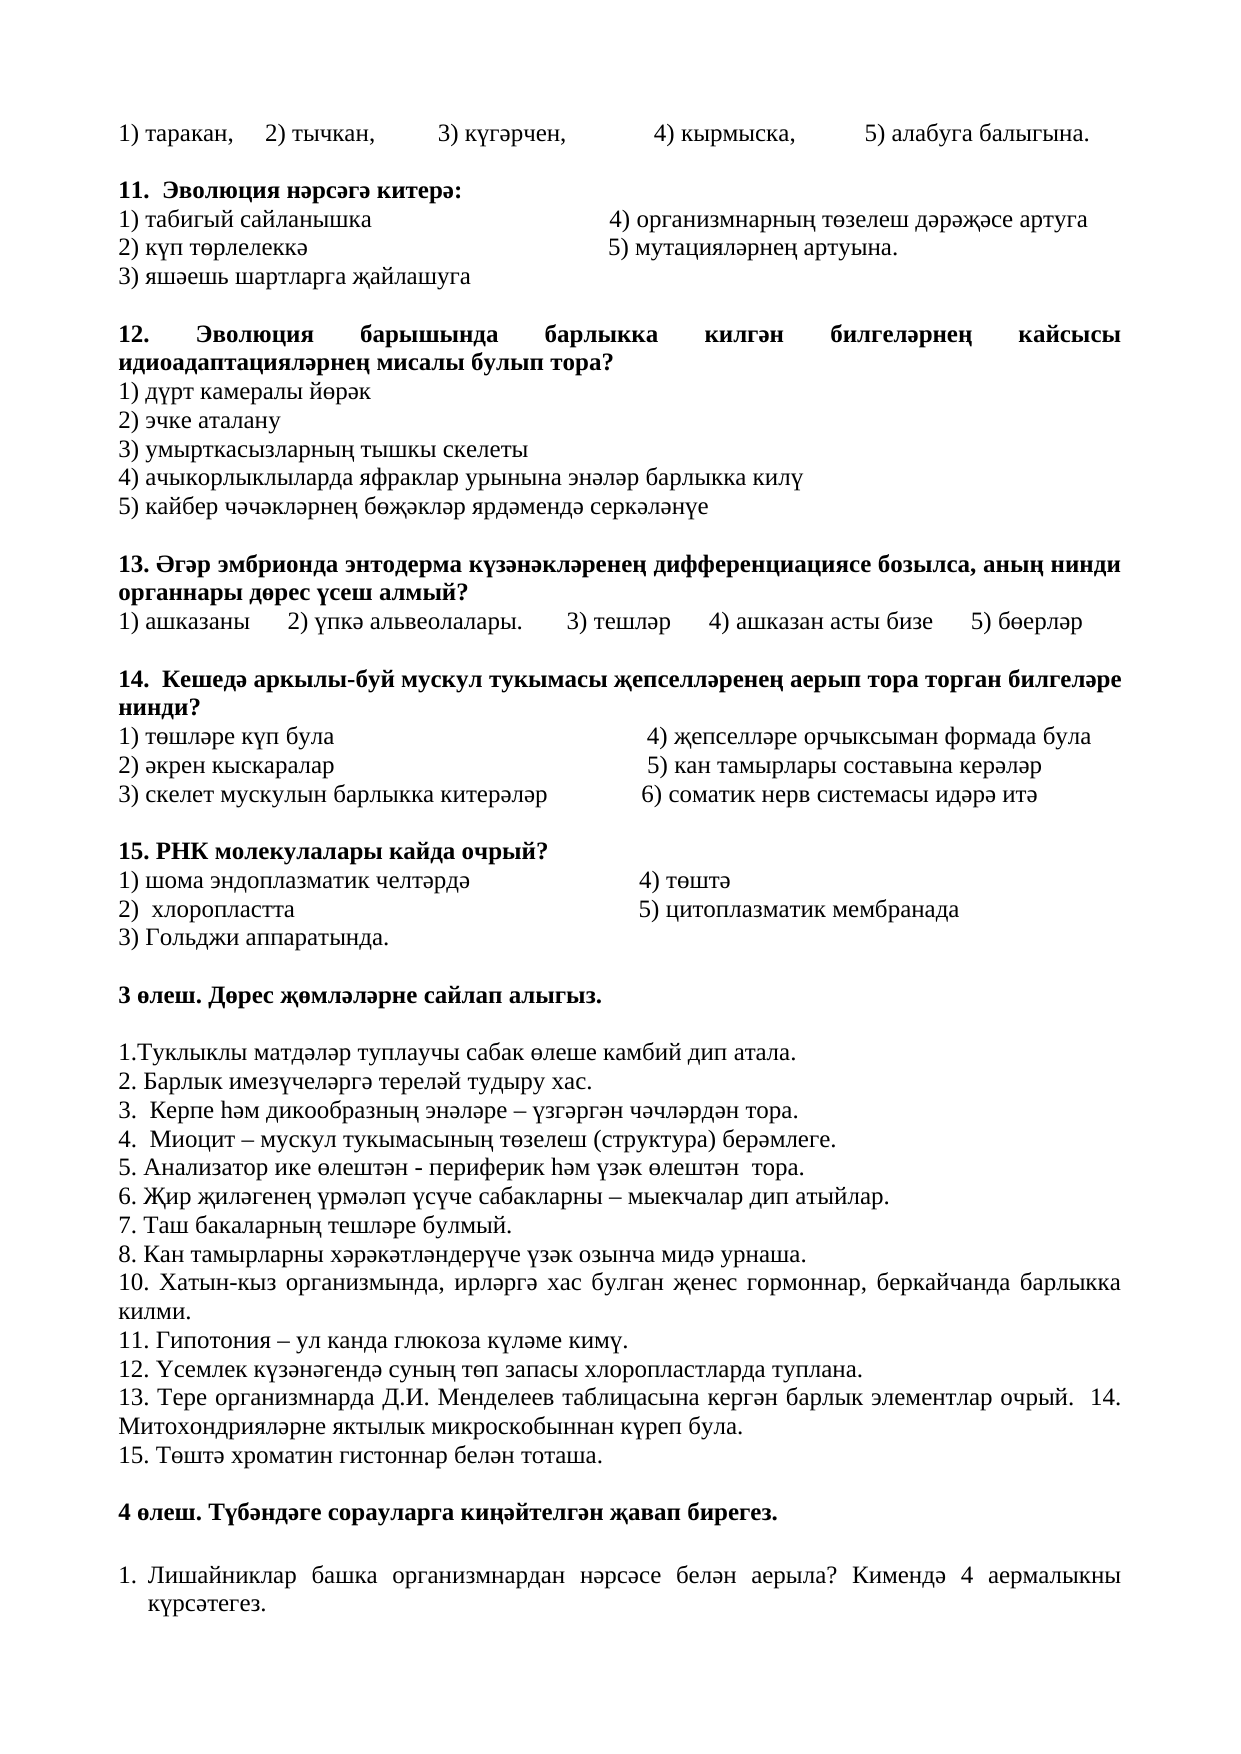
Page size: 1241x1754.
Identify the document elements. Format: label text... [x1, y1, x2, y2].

text 12. Эволюция барышында барлыкка килгән билгеләрнең кайсысы идиоадаптацияләрнең мисалы булып тора? [118, 319, 1122, 376]
text 5) кайбер чәчәкләрнең бөҗәкләр ярдәмендә серкәләнүе [118, 491, 1122, 520]
text 15. Төштә хроматин гистоннар белән тоташа. [118, 1440, 1122, 1469]
text 11. Гипотония – ул канда глюкоза күләме кимү. [118, 1325, 1122, 1354]
text 10. Хатын-кыз организмында, ирләргә хас булган җенес гормоннар, беркайчанда барлыкка килми. [118, 1267, 1122, 1325]
text 2) әкрен кыскаралар 5) кан тамырлары составына керәләр [118, 750, 1122, 779]
text 12. Үсемлек күзәнәгендә суның төп запасы хлоропластларда туплана. [118, 1354, 1122, 1382]
text 4) ачыкорлыклыларда яфраклар урынына энәләр барлыкка килү [118, 462, 1122, 491]
text 3) умырткасызларның тышкы скелеты [118, 434, 1122, 462]
text 1) төшләре күп була 4) җепселләре орчыксыман формада була [118, 721, 1122, 750]
text 6. Җир җиләгенең үрмәләп үсүче сабакларны – мыекчалар дип атыйлар. [118, 1181, 1122, 1210]
text 7. Таш бакаларның тешләре булмый. [118, 1210, 1122, 1239]
text 2) эчке аталану [118, 405, 1122, 434]
text 2. Барлык имезүчеләргә тереләй тудыру хас. [118, 1066, 1122, 1095]
text 3 өлеш. Дөрес җөмләләрне сайлап алыгыз. [118, 980, 1122, 1009]
text 14. Кешедә аркылы-буй мускул тукымасы җепселләренең аерып тора торган билгеләре нинди? [118, 664, 1122, 721]
text 11. Эволюция нәрсәгә китерә: [118, 175, 1122, 204]
text 1) табигый сайланышка 4) организмнарның төзелеш дәрәҗәсе артуга [118, 204, 1122, 232]
text 15. РНК молекулалары кайда очрый? [118, 836, 1122, 865]
text 1.Туклыклы матдәләр туплаучы сабак өлеше камбий дип атала. [118, 1037, 1122, 1066]
text 2) күп төрлелеккә 5) мутацияләрнең артуына. [118, 232, 1122, 261]
text 5. Анализатор ике өлештән - периферик һәм үзәк өлештән тора. [118, 1152, 1122, 1181]
text 4 өлеш. Түбәндәге сорауларга киңәйтелгән җавап бирегез. [118, 1497, 1122, 1526]
text 3) яшәешь шартларга җайлашуга [118, 261, 1122, 290]
text 3) скелет мускулын барлыкка китерәләр 6) соматик нерв системасы идәрә итә [118, 779, 1122, 807]
text 1) таракан, 2) тычкан, 3) күгәрчен, 4) кырмыска, 5) алабуга балыгына. [118, 118, 1122, 147]
text 3. Керпе һәм дикообразның энәләре – үзгәргән чәчләрдән тора. [118, 1095, 1122, 1124]
text 1) шома эндоплазматик челтәрдә 4) төштә [118, 865, 1122, 894]
list Лишайниклар башка организмнардан нәрсәсе белән аерыла? Кимендә 4 аермалыкны күрсәтегез. [118, 1560, 1122, 1617]
text 3) Гольджи аппаратында. [118, 922, 1122, 951]
text 1) дүрт камералы йөрәк [118, 376, 1122, 405]
text 13. Тере организмнарда Д.И. Менделеев таблицасына кергән барлык элементлар очрый. 14. Митохондрияләрне яктылык микроскобыннан күреп була. [118, 1382, 1122, 1440]
text 13. Әгәр эмбрионда энтодерма күзәнәкләренең дифференциациясе бозылса, аның нинди органнары дөрес үсеш алмый? [118, 549, 1122, 606]
text 2) хлоропластта 5) цитоплазматик мембранада [118, 894, 1122, 922]
text 8. Кан тамырларны хәрәкәтләндерүче үзәк озынча мидә урнаша. [118, 1239, 1122, 1267]
text 4. Миоцит – мускул тукымасының төзелеш (структура) берәмлеге. [118, 1124, 1122, 1152]
text 1) ашказаны 2) үпкә альвеолалары. 3) тешләр 4) ашказан асты бизе 5) бөерләр [118, 606, 1122, 635]
